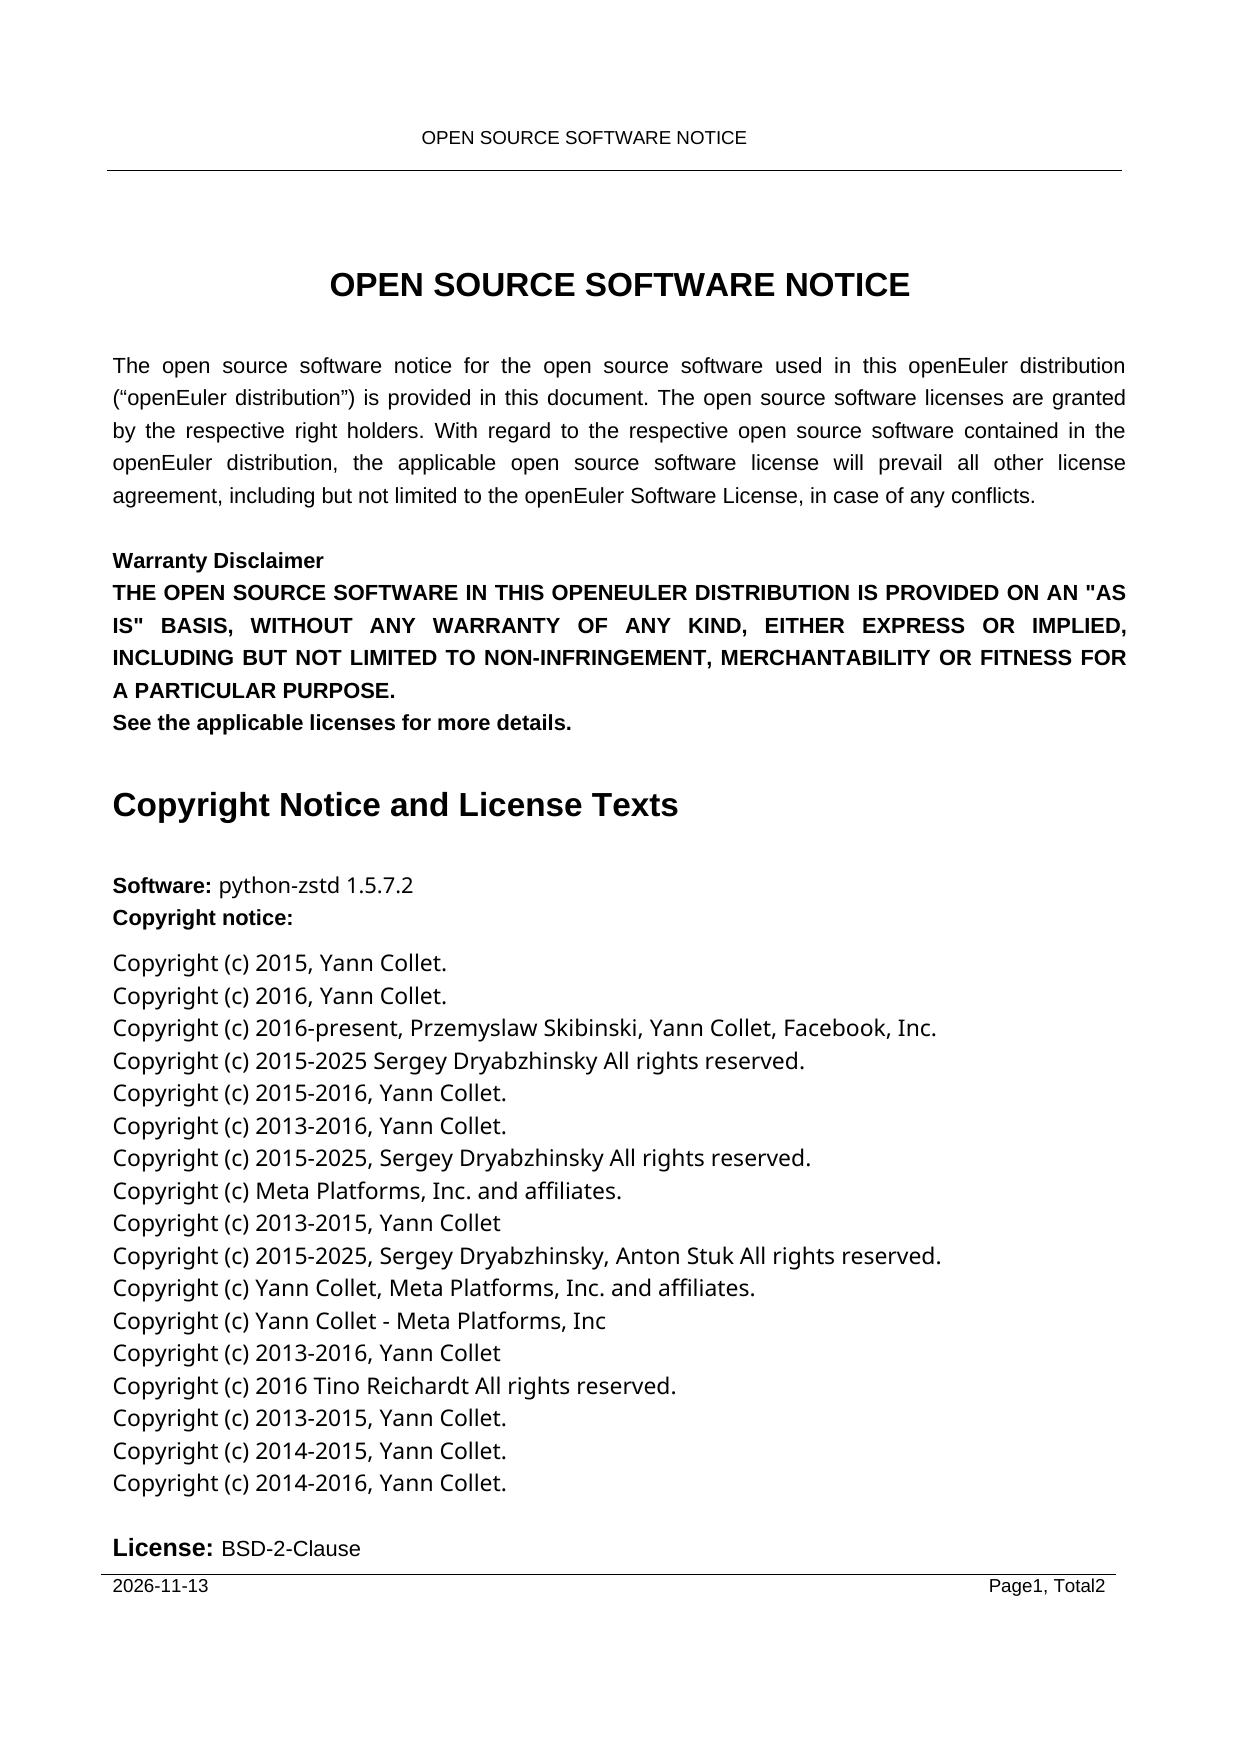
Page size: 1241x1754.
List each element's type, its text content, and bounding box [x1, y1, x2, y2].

text OPEN SOURCE SOFTWARE NOTICE [112, 251, 1128, 316]
text THE OPEN SOURCE SOFTWARE IN THIS OPENEULER DISTRIBUTION IS PROVIDED ON AN "AS IS" BASIS, WITHOUT ANY WARRANTY OF ANY KIND, EITHER EXPRESS OR IMPLIED, INCLUDING BUT NOT LIMITED TO NON-INFRINGEMENT, MERCHANTABILITY OR FITNESS FOR A PARTICULAR PURPOSE. See the applicable licenses for more details. [112, 576, 1128, 739]
text Copyright Notice and License Texts [112, 771, 1128, 836]
text License: BSD-2-Clause [112, 1532, 1128, 1564]
text Copyright (c) 2015, Yann Collet. Copyright (c) 2016, Yann Collet. Copyright (c) 2016-present, Przemyslaw Skibinski, Yann Collet, Facebook, Inc. Copyright (c) 2015-2025 Sergey Dryabzhinsky All rights reserved. Copyright (c) 2015-2016, Yann Collet. Copyright (c) 2013-2016, Yann Collet. Copyright (c) 2015-2025, Sergey Dryabzhinsky All rights reserved. Copyright (c) Meta Platforms, Inc. and affiliates. Copyright (c) 2013-2015, Yann Collet Copyright (c) 2015-2025, Sergey Dryabzhinsky, Anton Stuk All rights reserved. Copyright (c) Yann Collet, Meta Platforms, Inc. and affiliates. Copyright (c) Yann Collet - Meta Platforms, Inc Copyright (c) 2013-2016, Yann Collet Copyright (c) 2016 Tino Reichardt All rights reserved. Copyright (c) 2013-2015, Yann Collet. Copyright (c) 2014-2015, Yann Collet. Copyright (c) 2014-2016, Yann Collet. [112, 947, 1128, 1532]
title Software: python-zstd 1.5.7.2 [112, 869, 1128, 901]
text Copyright notice: [112, 901, 1128, 934]
text Warranty Disclaimer [112, 544, 1128, 576]
text The open source software notice for the open source software used in this openEuler distribution (“openEuler distribution”) is provided in this document. The open source software licenses are granted by the respective right holders. With regard to the respective open source software contained in the openEuler distribution, the applicable open source software license will prevail all other license agreement, including but not limited to the openEuler Software License, in case of any conflicts. [112, 349, 1128, 511]
